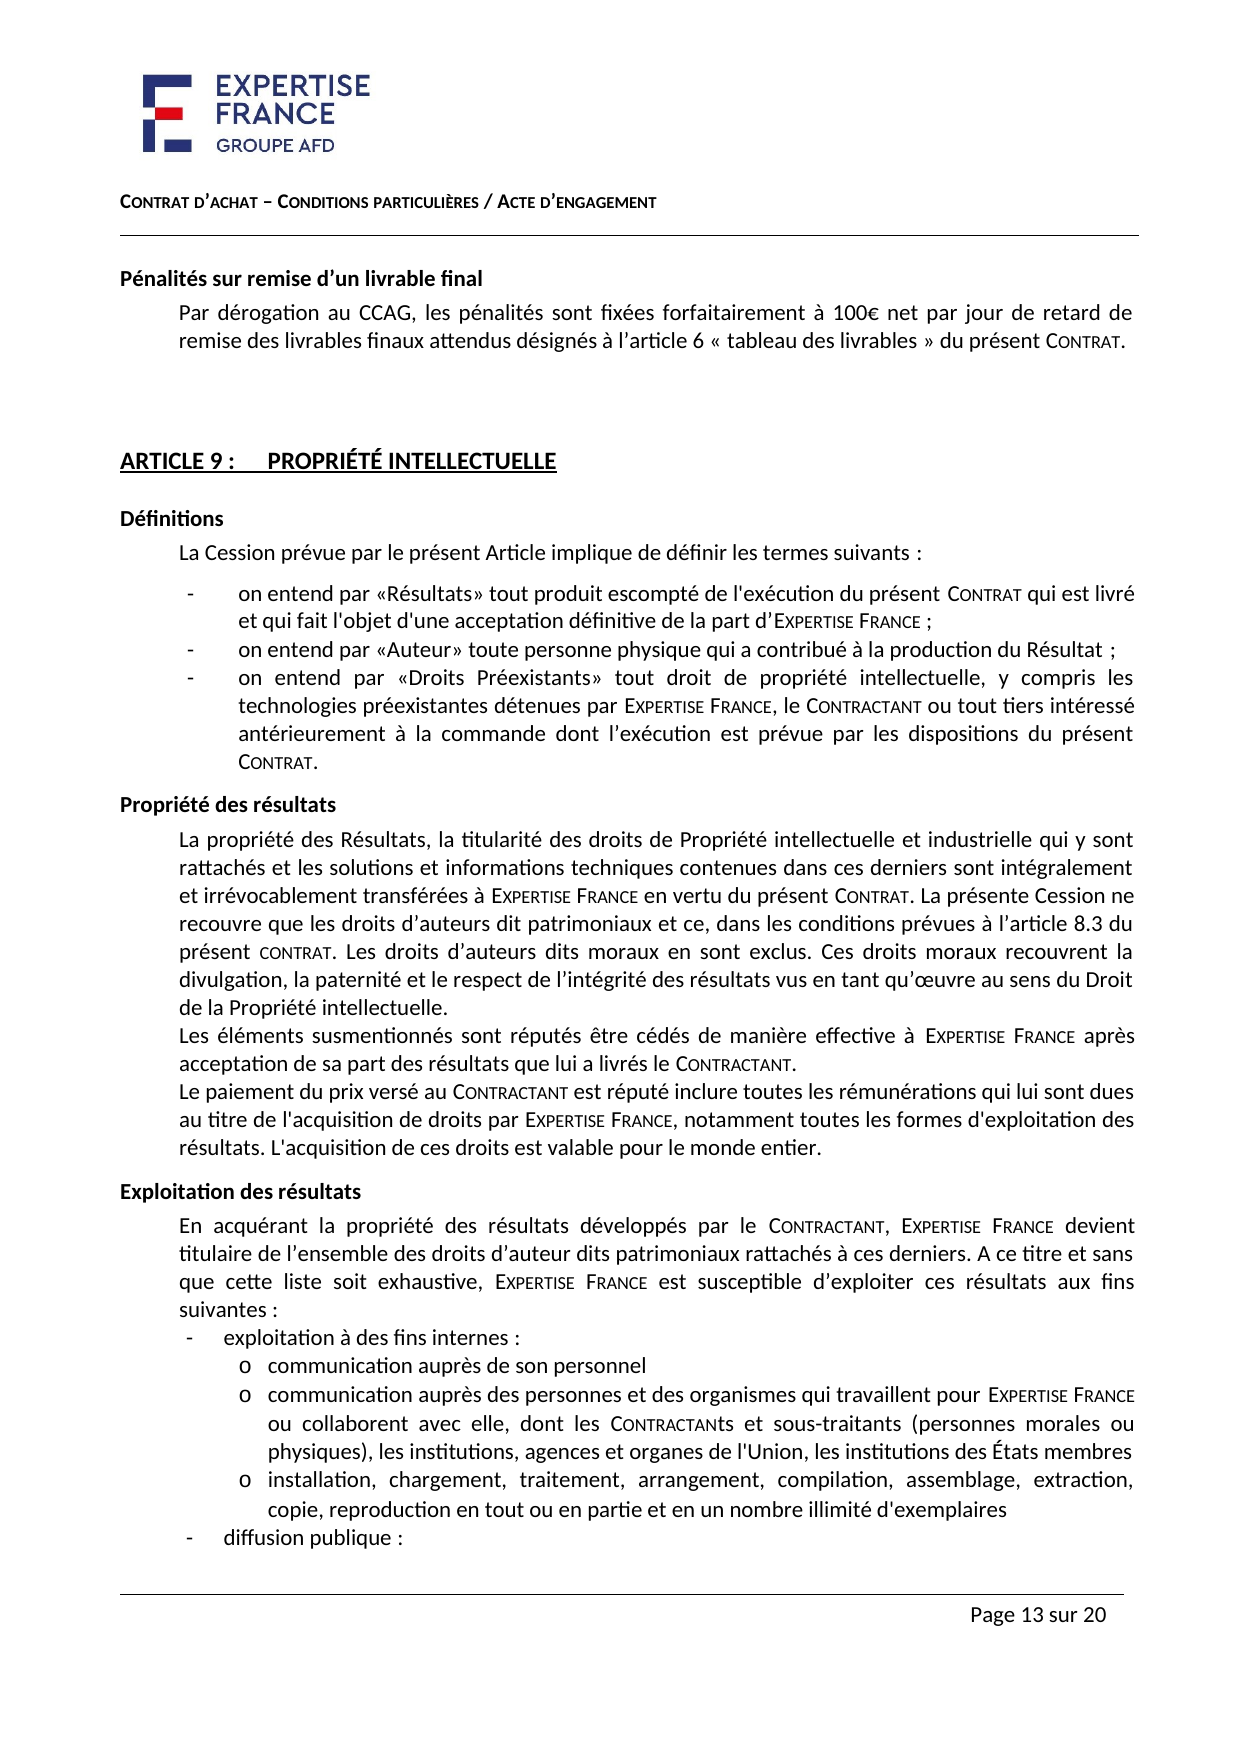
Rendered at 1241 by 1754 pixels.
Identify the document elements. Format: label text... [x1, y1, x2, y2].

list diffusion publique : [186, 1523, 1135, 1551]
list on entend par «Auteur» toute personne physique qui a contribué à la production du Résultat ; [187, 635, 1135, 663]
list on entend par «Droits Préexistants» tout droit de propriété intellectuelle, y compris les technologies préexistantes détenues par Expertise France, le Contractant ou tout tiers intéressé antérieurement à la commande dont l’exécution est prévue par les dispositions du présent Contrat. [187, 663, 1135, 775]
text La Cession prévue par le présent Article implique de définir les termes suivants : [179, 538, 1135, 566]
list exploitation à des fins internes : [186, 1323, 1135, 1351]
text Le paiement du prix versé au Contractant est réputé inclure toutes les rémunérations qui lui sont dues au titre de l'acquisition de droits par Expertise France, notamment toutes les formes d'exploitation des résultats. L'acquisition de ces droits est valable pour le monde entier. [179, 1077, 1135, 1161]
list on entend par «Résultats» tout produit escompté de l'exécution du présent Contrat qui est livré et qui fait l'objet d'une acceptation définitive de la part d’Expertise France ; [187, 579, 1135, 635]
list communication auprès des personnes et des organismes qui travaillent pour Expertise France ou collaborent avec elle, dont les Contractants et sous-traitants (personnes morales ou physiques), les institutions, agences et organes de l'Union, les institutions des États membres [238, 1380, 1135, 1466]
subtitle Définitions [120, 501, 1135, 532]
picture [120, 41, 397, 183]
text En acquérant la propriété des résultats développés par le Contractant, Expertise France devient titulaire de l’ensemble des droits d’auteur dits patrimoniaux rattachés à ces derniers. A ce titre et sans que cette liste soit exhaustive, Expertise France est susceptible d’exploiter ces résultats aux fins suivantes : [179, 1211, 1135, 1323]
text La propriété des Résultats, la titularité des droits de Propriété intellectuelle et industrielle qui y sont rattachés et les solutions et informations techniques contenues dans ces derniers sont intégralement et irrévocablement transférées à Expertise France en vertu du présent Contrat. La présente Cession ne recouvre que les droits d’auteurs dit patrimoniaux et ce, dans les conditions prévues à l’article 8.3 du présent contrat. Les droits d’auteurs dits moraux en sont exclus. Ces droits moraux recouvrent la divulgation, la paternité et le respect de l’intégrité des résultats vus en tant qu’œuvre au sens du Droit de la Propriété intellectuelle. [179, 825, 1135, 1021]
subtitle Exploitation des résultats [120, 1173, 1135, 1205]
list propriÉtÉ intellectuelle [120, 445, 1135, 476]
list installation, chargement, traitement, arrangement, compilation, assemblage, extraction, copie, reproduction en tout ou en partie et en un nombre illimité d'exemplaires [238, 1466, 1135, 1523]
subtitle Propriété des résultats [120, 787, 1135, 818]
list communication auprès de son personnel [238, 1351, 1135, 1380]
text Les éléments susmentionnés sont réputés être cédés de manière effective à Expertise France après acceptation de sa part des résultats que lui a livrés le Contractant. [179, 1021, 1135, 1077]
subtitle Pénalités sur remise d’un livrable final [120, 261, 1135, 292]
list Par dérogation au CCAG, les pénalités sont fixées forfaitairement à 100€ net par jour de retard de remise des livrables finaux attendus désignés à l’article 6 « tableau des livrables » du présent Contrat. [178, 298, 1135, 354]
